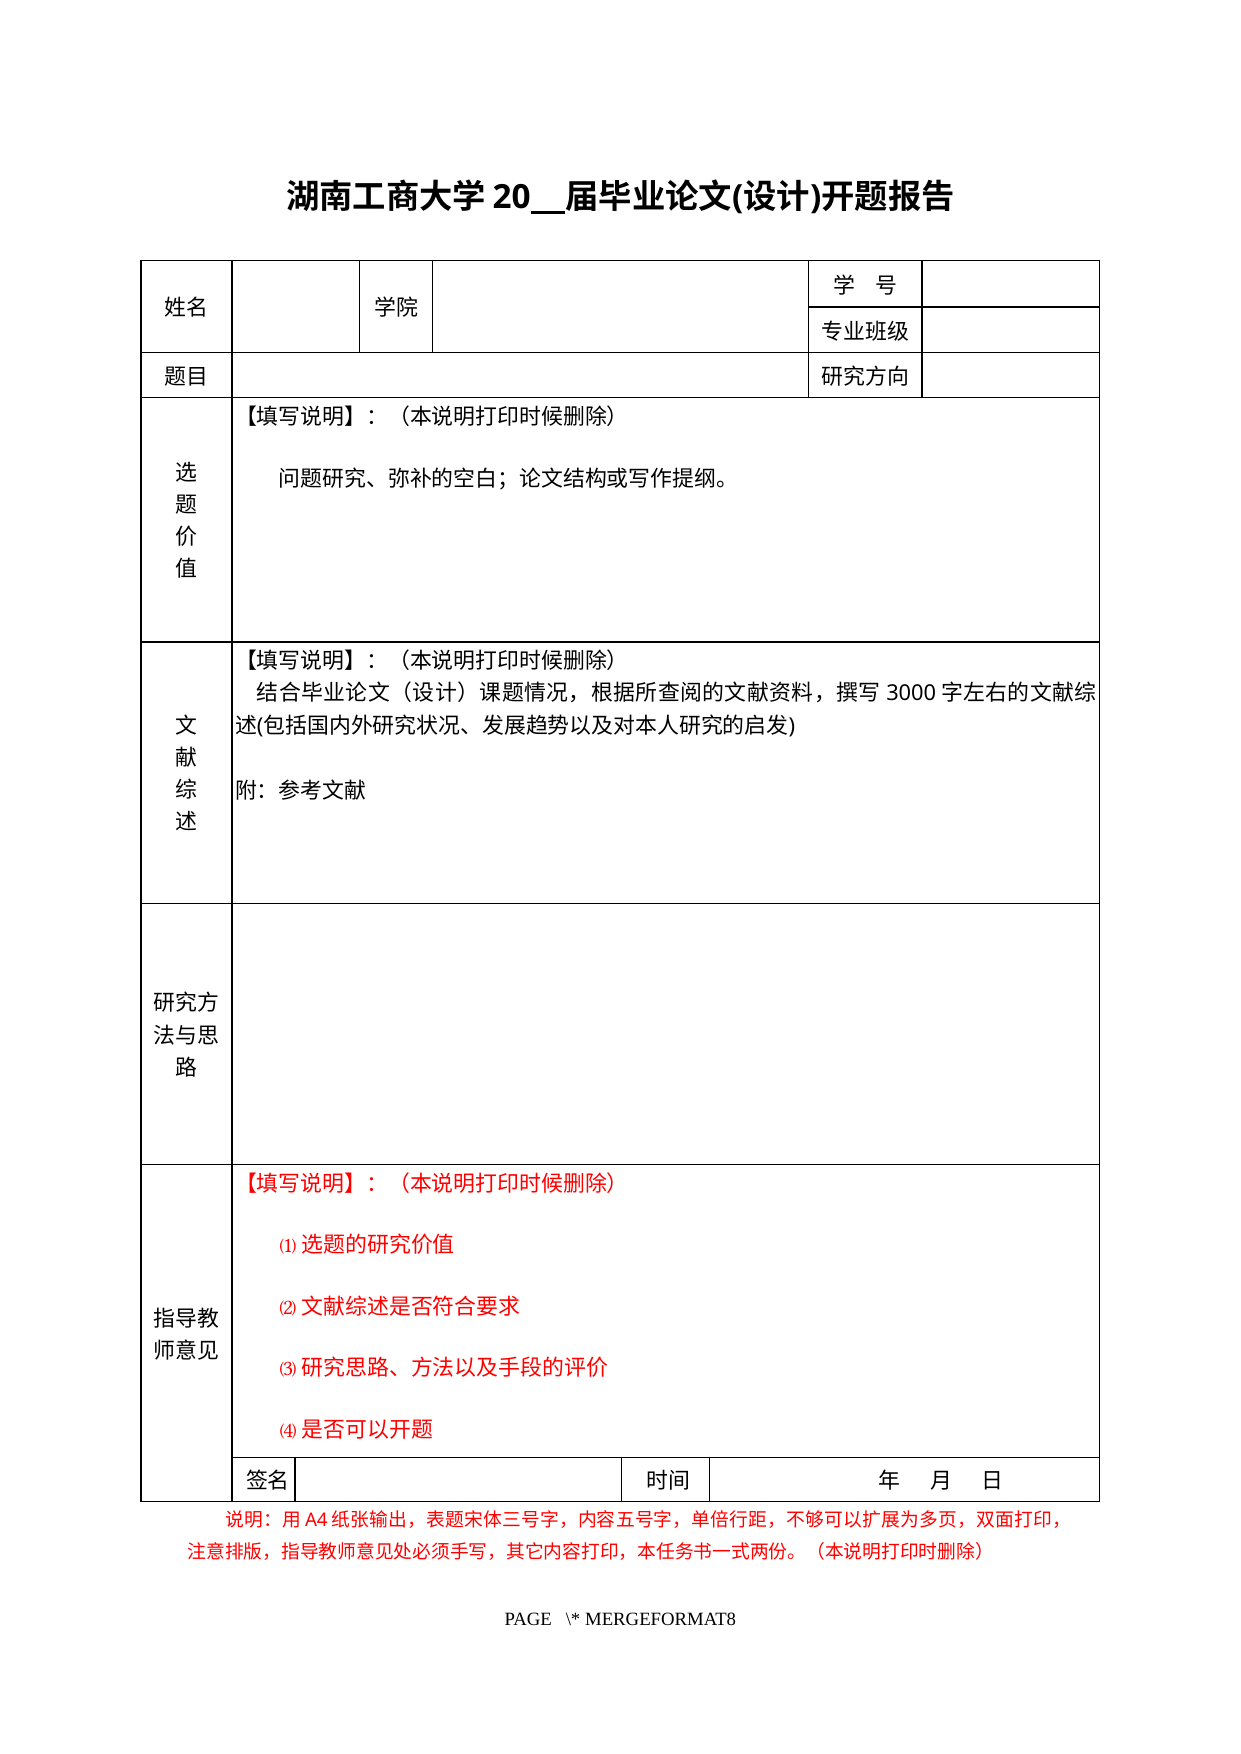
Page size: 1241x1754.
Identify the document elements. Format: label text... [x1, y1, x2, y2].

table_header [923, 261, 1099, 306]
table_cell 文 献 综 述 [142, 643, 231, 902]
text 说明：用A4纸张输出，表题宋体三号字，内容五号字，单倍行距，不够可以扩展为多页，双面打印，注意排版，指导教师意见处必须手写，其它内容打印，本任务书一式两份。（本说明打印时删除） [187, 1502, 1053, 1567]
table_header 学 号 [809, 261, 921, 306]
table_cell [233, 353, 808, 397]
table_cell 题目 [142, 353, 231, 397]
table_cell 时间 [622, 1458, 709, 1501]
table_cell [296, 1458, 621, 1501]
table_cell 选 题 价 值 [142, 398, 231, 641]
table_cell [923, 308, 1099, 352]
table_cell 研究方法与思路 [142, 904, 231, 1163]
table_cell 研究方向 [809, 353, 921, 397]
table_cell 专业班级 [809, 308, 921, 352]
table_header [233, 261, 359, 352]
table_cell [233, 904, 1099, 1163]
table_cell 【填写说明】：（本说明打印时候删除） 问题研究、弥补的空白；论文结构或写作提纲。 [233, 398, 1099, 641]
text 湖南工商大学20 届毕业论文(设计)开题报告 [187, 162, 1053, 227]
table_cell 签名 [233, 1458, 294, 1501]
table_cell 年 月 日 [710, 1458, 1099, 1501]
table_cell 【填写说明】：（本说明打印时候删除） ⑴选题的研究价值 ⑵文献综述是否符合要求 ⑶研究思路、方法以及手段的评价 ⑷是否可以开题 [233, 1165, 1099, 1457]
table_header 姓名 [142, 261, 231, 352]
table_header [433, 261, 808, 352]
table_cell 【填写说明】：（本说明打印时候删除） 结合毕业论文（设计）课题情况，根据所查阅的文献资料，撰写3000字左右的文献综述(包括国内外研究状况、发展趋势以及对本人研究的启发) 附：参考文献 [233, 643, 1099, 902]
table_cell 指导教师意见 [142, 1165, 231, 1501]
table_header 学院 [360, 261, 432, 352]
table_cell [923, 353, 1099, 397]
